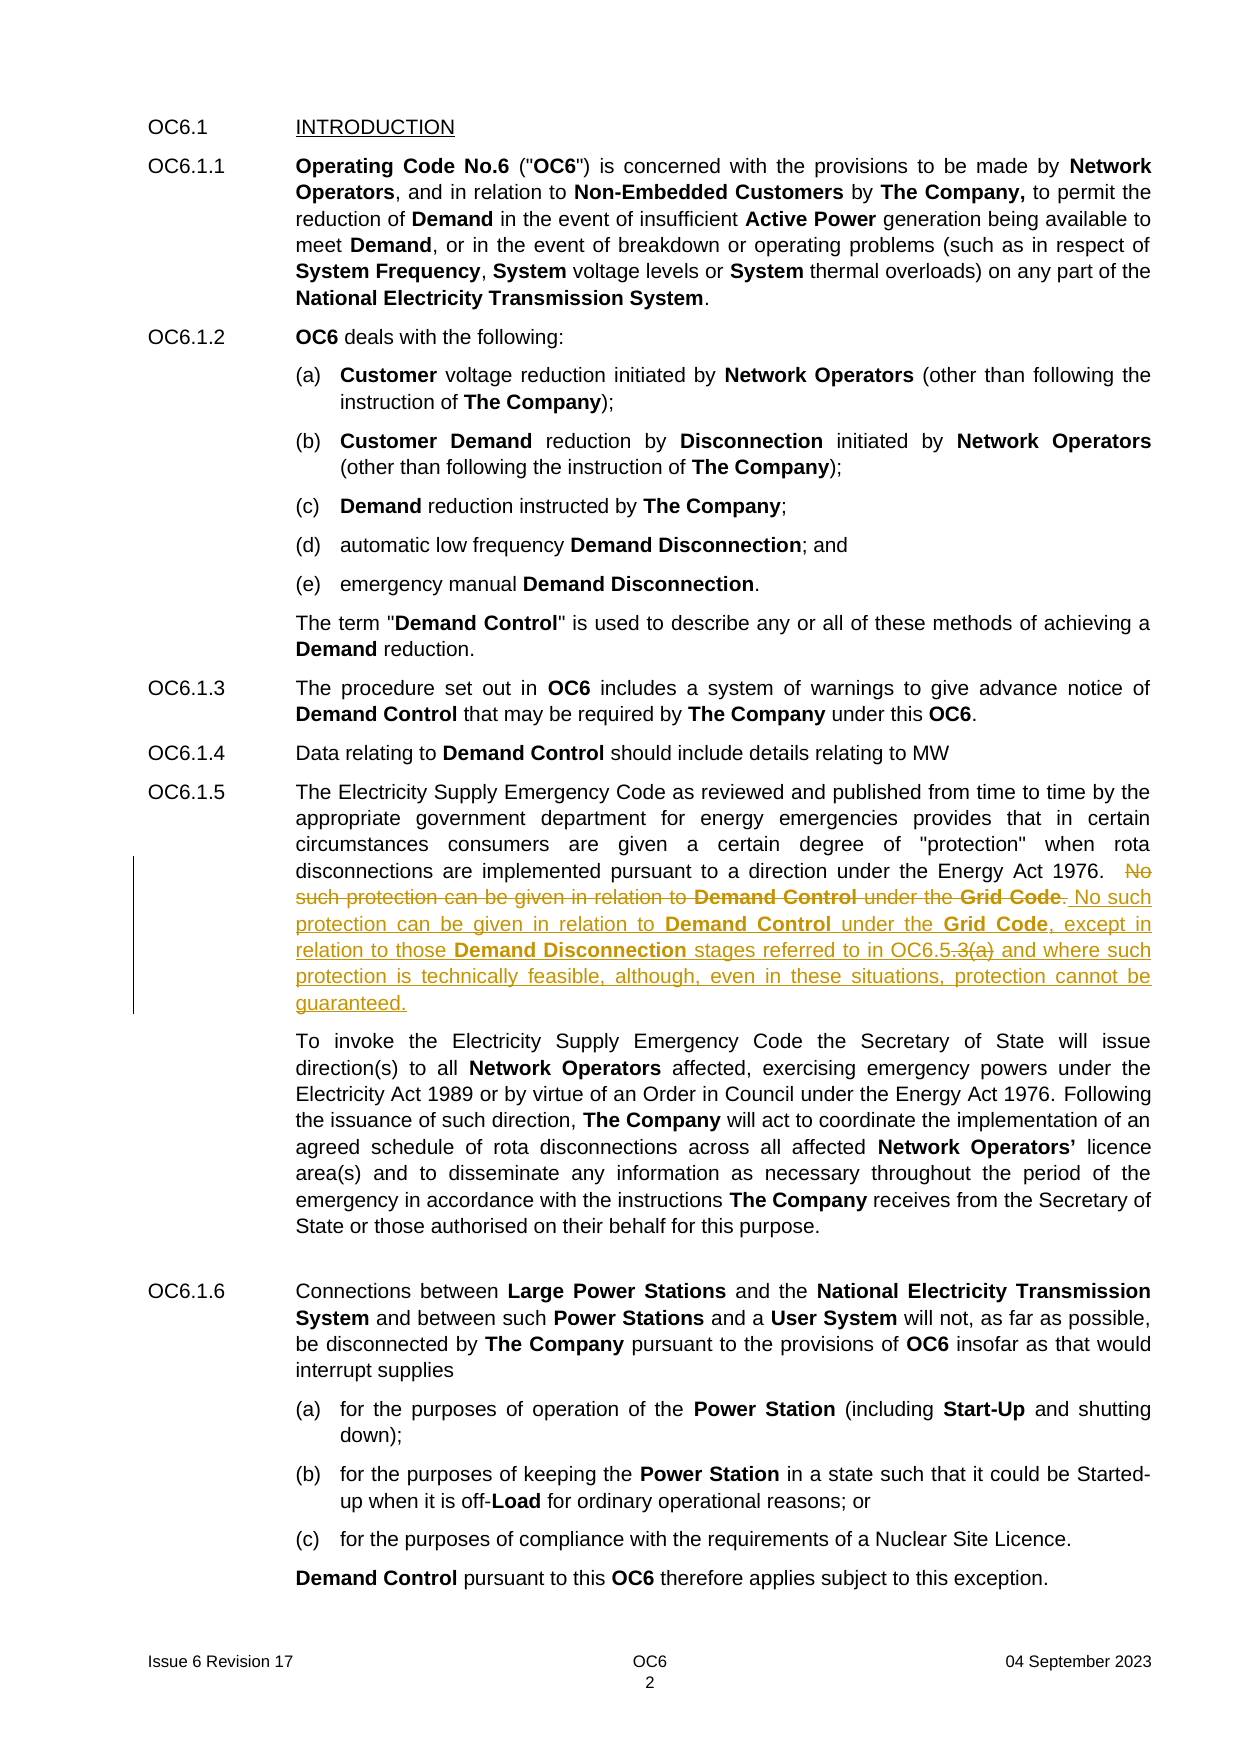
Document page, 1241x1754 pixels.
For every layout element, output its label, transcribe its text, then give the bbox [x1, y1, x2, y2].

text (d) automatic low frequency Demand Disconnection; and [295, 533, 1152, 557]
text (b) for the purposes of keeping the Power Station in a state such that it could be Started-up when it is off-Load for ordinary operational reasons; or [295, 1462, 1152, 1512]
text OC6.1.1 Operating Code No.6 ("OC6") is concerned with the provisions to be made by Network Operators, and in relation to Non-Embedded Customers by The Company, to permit the reduction of Demand in the event of insufficient Active Power generation being available to meet Demand, or in the event of breakdown or operating problems (such as in respect of System Frequency, System voltage levels or System thermal overloads) on any part of the National Electricity Transmission System. [148, 154, 1152, 309]
text OC6.1.3 The procedure set out in OC6 includes a system of warnings to give advance notice of Demand Control that may be required by The Company under this OC6. [148, 676, 1152, 726]
text OC6.1.6 Connections between Large Power Stations and the National Electricity Transmission System and between such Power Stations and a User System will not, as far as possible, be disconnected by The Company pursuant to the provisions of OC6 insofar as that would interrupt supplies [148, 1279, 1152, 1382]
text (e) emergency manual Demand Disconnection. [295, 571, 1152, 595]
text (b) Customer Demand reduction by Disconnection initiated by Network Operators (other than following the instruction of The Company); [295, 428, 1152, 479]
text Demand Control pursuant to this OC6 therefore applies subject to this exception. [148, 1566, 1152, 1590]
text (c) for the purposes of compliance with the requirements of a Nuclear Site Licence. [295, 1527, 1152, 1551]
text OC6.1.2 OC6 deals with the following: [148, 324, 1152, 348]
text (a) Customer voltage reduction initiated by Network Operators (other than following the instruction of The Company); [295, 363, 1152, 414]
text OC6.1.5 The Electricity Supply Emergency Code as reviewed and published from time to time by the appropriate government department for energy emergencies provides that in certain circumstances consumers are given a certain degree of "protection" when rota disconnections are implemented pursuant to a direction under the Energy Act 1976. [148, 779, 1152, 1014]
text OC6.1.4 Data relating to Demand Control should include details relating to MW [148, 741, 1152, 765]
text To invoke the Electricity Supply Emergency Code the Secretary of State will issue direction(s) to all Network Operators affected, exercising emergency powers under the Electricity Act 1989 or by virtue of an Order in Council under the Energy Act 1976. Following the issuance of such direction, The Company will act to coordinate the implementation of an agreed schedule of rota disconnections across all affected Network Operators’ licence area(s) and to disseminate any information as necessary throughout the period of the emergency in accordance with the instructions The Company receives from the Secretary of State or those authorised on their behalf for this purpose. [148, 1029, 1152, 1238]
text (c) Demand reduction instructed by The Company; [295, 494, 1152, 518]
text The term "Demand Control" is used to describe any or all of these methods of achieving a Demand reduction. [148, 610, 1152, 661]
text (a) for the purposes of operation of the Power Station (including Start-Up and shutting down); [295, 1397, 1152, 1447]
text OC6.1 INTRODUCTION [148, 115, 1152, 139]
